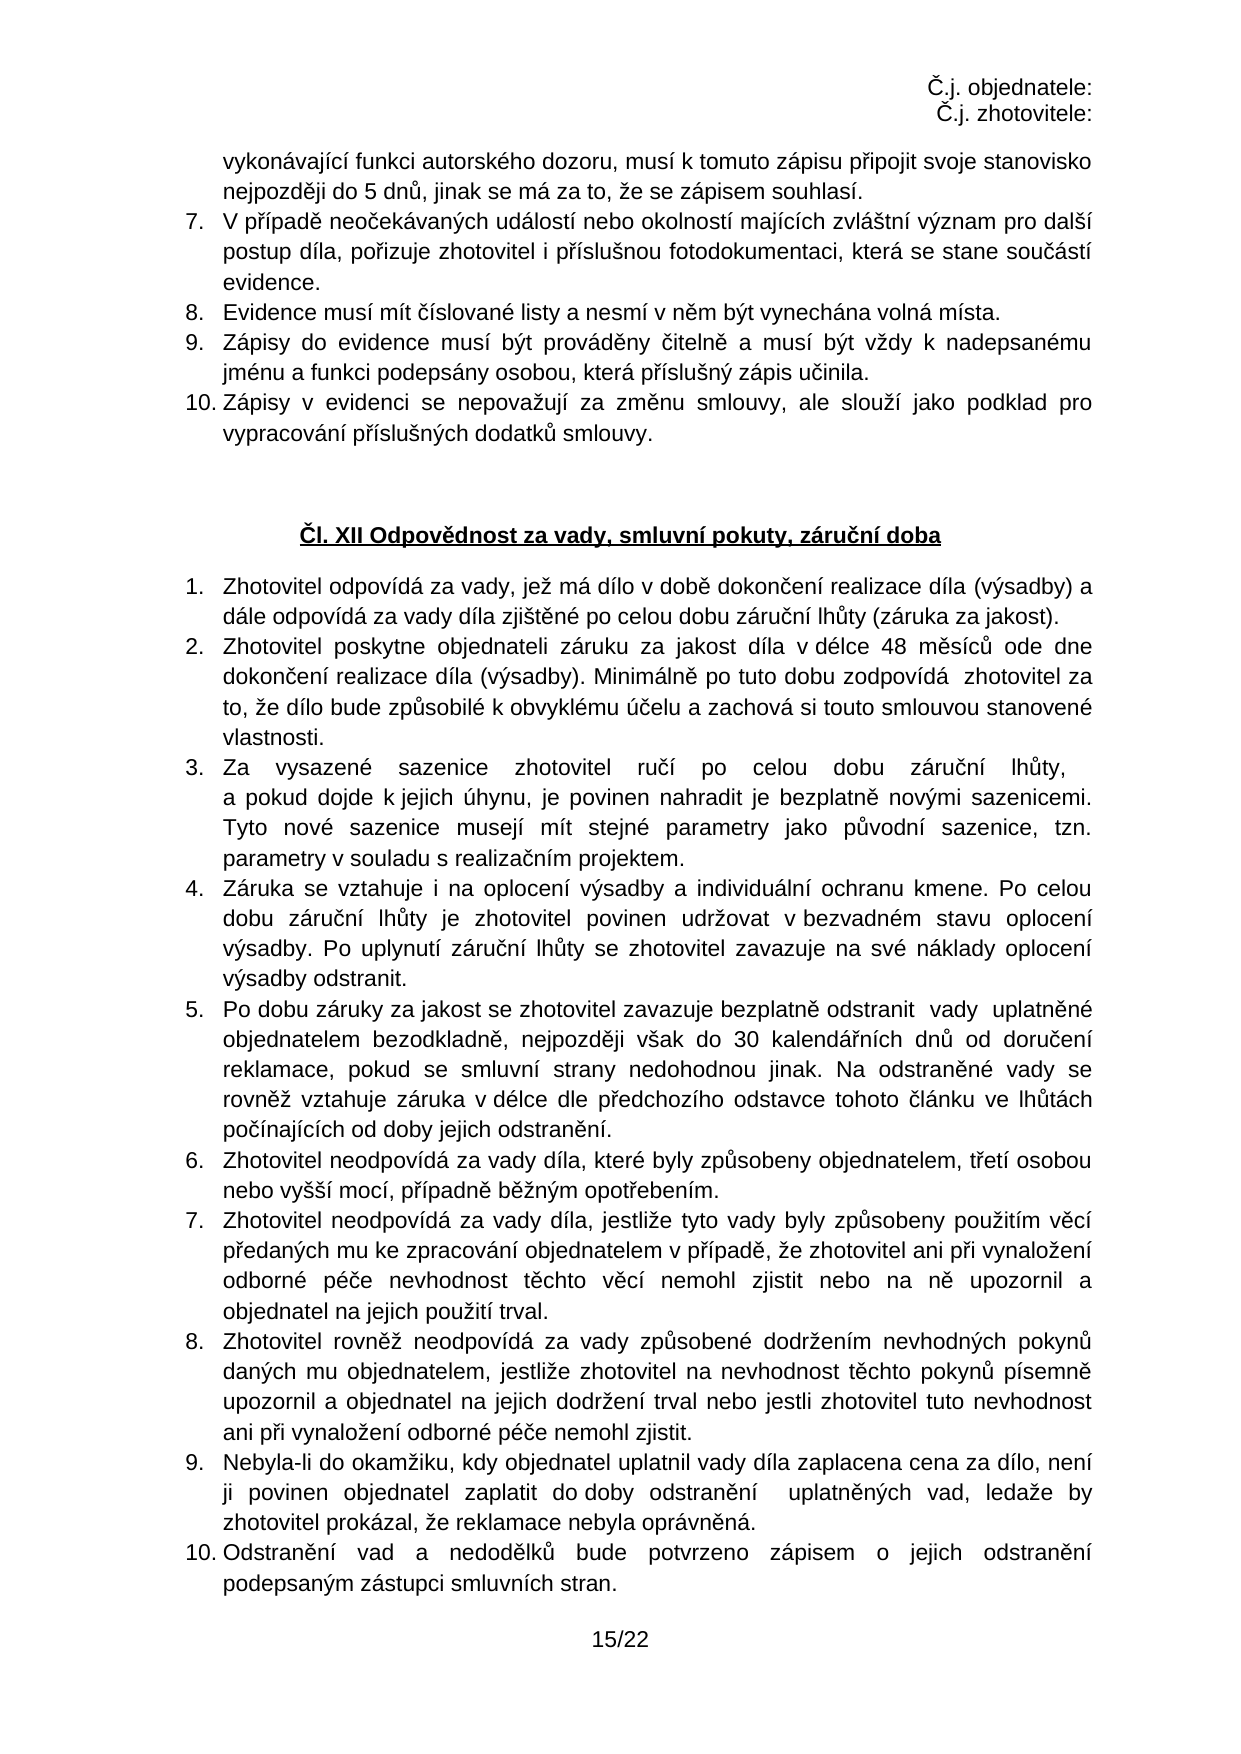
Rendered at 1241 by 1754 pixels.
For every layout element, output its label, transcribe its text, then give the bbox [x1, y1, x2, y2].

list Zápisy do evidence musí být prováděny čitelně a musí být vždy k nadepsanému jménu a funkci podepsány osobou, která příslušný zápis učinila. [185, 329, 1093, 385]
list Odstranění vad a nedodělků bude potvrzeno zápisem o jejich odstranění podepsaným zástupci smluvních stran. [185, 1539, 1093, 1596]
list Záruka se vztahuje i na oplocení výsadby a individuální ochranu kmene. Po celou dobu záruční lhůty je zhotovitel povinen udržovat v bezvadném stavu oplocení výsadby. Po uplynutí záruční lhůty se zhotovitel zavazuje na své náklady oplocení výsadby odstranit. [185, 875, 1093, 992]
list Nebyla-li do okamžiku, kdy objednatel uplatnil vady díla zaplacena cena za dílo, není ji povinen objednatel zaplatit do doby odstranění uplatněných vad, ledaže by zhotovitel prokázal, že reklamace nebyla oprávněná. [185, 1449, 1093, 1535]
list Zhotovitel poskytne objednateli záruku za jakost díla v délce 48 měsíců ode dne dokončení realizace díla (výsadby). Minimálně po tuto dobu zodpovídá zhotovitel za to, že dílo bude způsobilé k obvyklému účelu a zachová si touto smlouvou stanovené vlastnosti. [185, 633, 1093, 750]
list Evidence musí mít číslované listy a nesmí v něm být vynechána volná místa. [185, 299, 1093, 325]
list Po dobu záruky za jakost se zhotovitel zavazuje bezplatně odstranit vady uplatněné objednatelem bezodkladně, nejpozději však do 30 kalendářních dnů od doručení reklamace, pokud se smluvní strany nedohodnou jinak. Na odstraněné vady se rovněž vztahuje záruka v délce dle předchozího odstavce tohoto článku ve lhůtách počínajících od doby jejich odstranění. [185, 996, 1093, 1143]
list Zhotovitel neodpovídá za vady díla, které byly způsobeny objednatelem, třetí osobou nebo vyšší mocí, případně běžným opotřebením. [185, 1147, 1093, 1203]
list V případě neočekávaných událostí nebo okolností majících zvláštní význam pro další postup díla, pořizuje zhotovitel i příslušnou fotodokumentaci, která se stane součástí evidence. [185, 208, 1093, 295]
list Zhotovitel odpovídá za vady, jež má dílo v době dokončení realizace díla (výsadby) a dále odpovídá za vady díla zjištěné po celou dobu záruční lhůty (záruka za jakost). [185, 573, 1093, 629]
list Zhotovitel rovněž neodpovídá za vady způsobené dodržením nevhodných pokynů daných mu objednatelem, jestliže zhotovitel na nevhodnost těchto pokynů písemně upozornil a objednatel na jejich dodržení trval nebo jestli zhotovitel tuto nevhodnost ani při vynaložení odborné péče nemohl zjistit. [185, 1328, 1093, 1445]
list Zápisy v evidenci se nepovažují za změnu smlouvy, ale slouží jako podklad pro vypracování příslušných dodatků smlouvy. [185, 389, 1093, 446]
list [185, 148, 1093, 204]
list Zhotovitel neodpovídá za vady díla, jestliže tyto vady byly způsobeny použitím věcí předaných mu ke zpracování objednatelem v případě, že zhotovitel ani při vynaložení odborné péče nevhodnost těchto věcí nemohl zjistit nebo na ně upozornil a objednatel na jejich použití trval. [185, 1207, 1093, 1324]
list Za vysazené sazenice zhotovitel ručí po celou dobu záruční lhůty, a pokud dojde k jejich úhynu, je povinen nahradit je bezplatně novými sazenicemi. Tyto nové sazenice musejí mít stejné parametry jako původní sazenice, tzn. parametry v souladu s realizačním projektem. [185, 754, 1093, 871]
text Čl. XII Odpovědnost za vady, smluvní pokuty, záruční doba [148, 522, 1093, 548]
